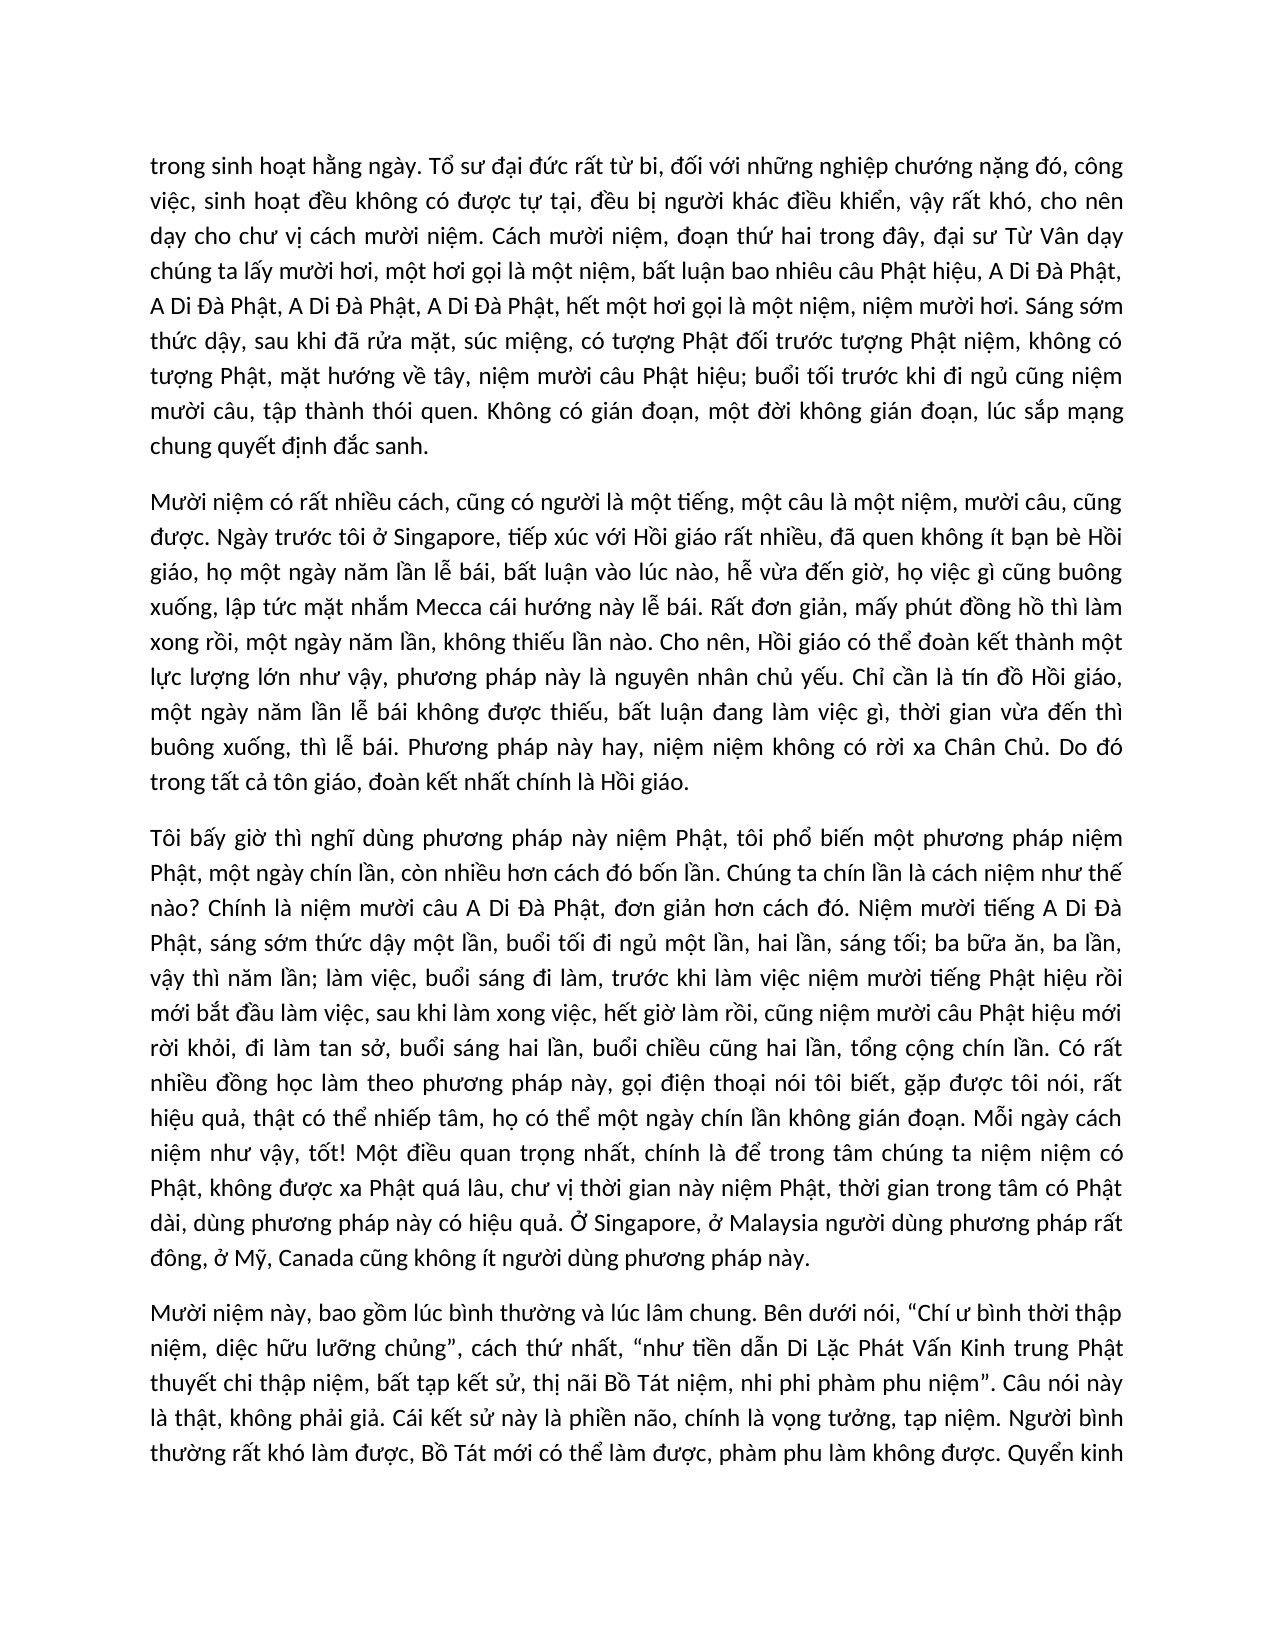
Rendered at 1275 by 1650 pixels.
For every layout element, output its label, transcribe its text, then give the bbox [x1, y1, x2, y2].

text Tôi bấy giờ thì nghĩ dùng phương pháp này niệm Phật, tôi phổ biến một phương pháp niệm Phật, một ngày chín lần, còn nhiều hơn cách đó bốn lần. Chúng ta chín lần là cách niệm như thế nào? Chính là niệm mười câu A Di Đà Phật, đơn giản hơn cách đó. Niệm mười tiếng A Di Đà Phật, sáng sớm thức dậy một lần, buổi tối đi ngủ một lần, hai lần, sáng tối; ba bữa ăn, ba lần, vậy thì năm lần; làm việc, buổi sáng đi làm, trước khi làm việc niệm mười tiếng Phật hiệu rồi mới bắt đầu làm việc, sau khi làm xong việc, hết giờ làm rồi, cũng niệm mười câu Phật hiệu mới rời khỏi, đi làm tan sở, buổi sáng hai lần, buổi chiều cũng hai lần, tổng cộng chín lần. Có rất nhiều đồng học làm theo phương pháp này, gọi điện thoại nói tôi biết, gặp được tôi nói, rất hiệu quả, thật có thể nhiếp tâm, họ có thể một ngày chín lần không gián đoạn. Mỗi ngày cách niệm như vậy, tốt! Một điều quan trọng nhất, chính là để trong tâm chúng ta niệm niệm có Phật, không được xa Phật quá lâu, chư vị thời gian này niệm Phật, thời gian trong tâm có Phật dài, dùng phương pháp này có hiệu quả. Ở Singapore, ở Malaysia người dùng phương pháp rất đông, ở Mỹ, Canada cũng không ít người dùng phương pháp này. [150, 822, 1125, 1272]
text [150, 1297, 1125, 1468]
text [150, 150, 1125, 461]
text Mười niệm có rất nhiều cách, cũng có người là một tiếng, một câu là một niệm, mười câu, cũng được. Ngày trước tôi ở Singapore, tiếp xúc với Hồi giáo rất nhiều, đã quen không ít bạn bè Hồi giáo, họ một ngày năm lần lễ bái, bất luận vào lúc nào, hễ vừa đến giờ, họ việc gì cũng buông xuống, lập tức mặt nhắm Mecca cái hướng này lễ bái. Rất đơn giản, mấy phút đồng hồ thì làm xong rồi, một ngày năm lần, không thiếu lần nào. Cho nên, Hồi giáo có thể đoàn kết thành một lực lượng lớn như vậy, phương pháp này là nguyên nhân chủ yếu. Chỉ cần là tín đồ Hồi giáo, một ngày năm lần lễ bái không được thiếu, bất luận đang làm việc gì, thời gian vừa đến thì buông xuống, thì lễ bái. Phương pháp này hay, niệm niệm không có rời xa Chân Chủ. Do đó trong tất cả tôn giáo, đoàn kết nhất chính là Hồi giáo. [150, 486, 1125, 796]
